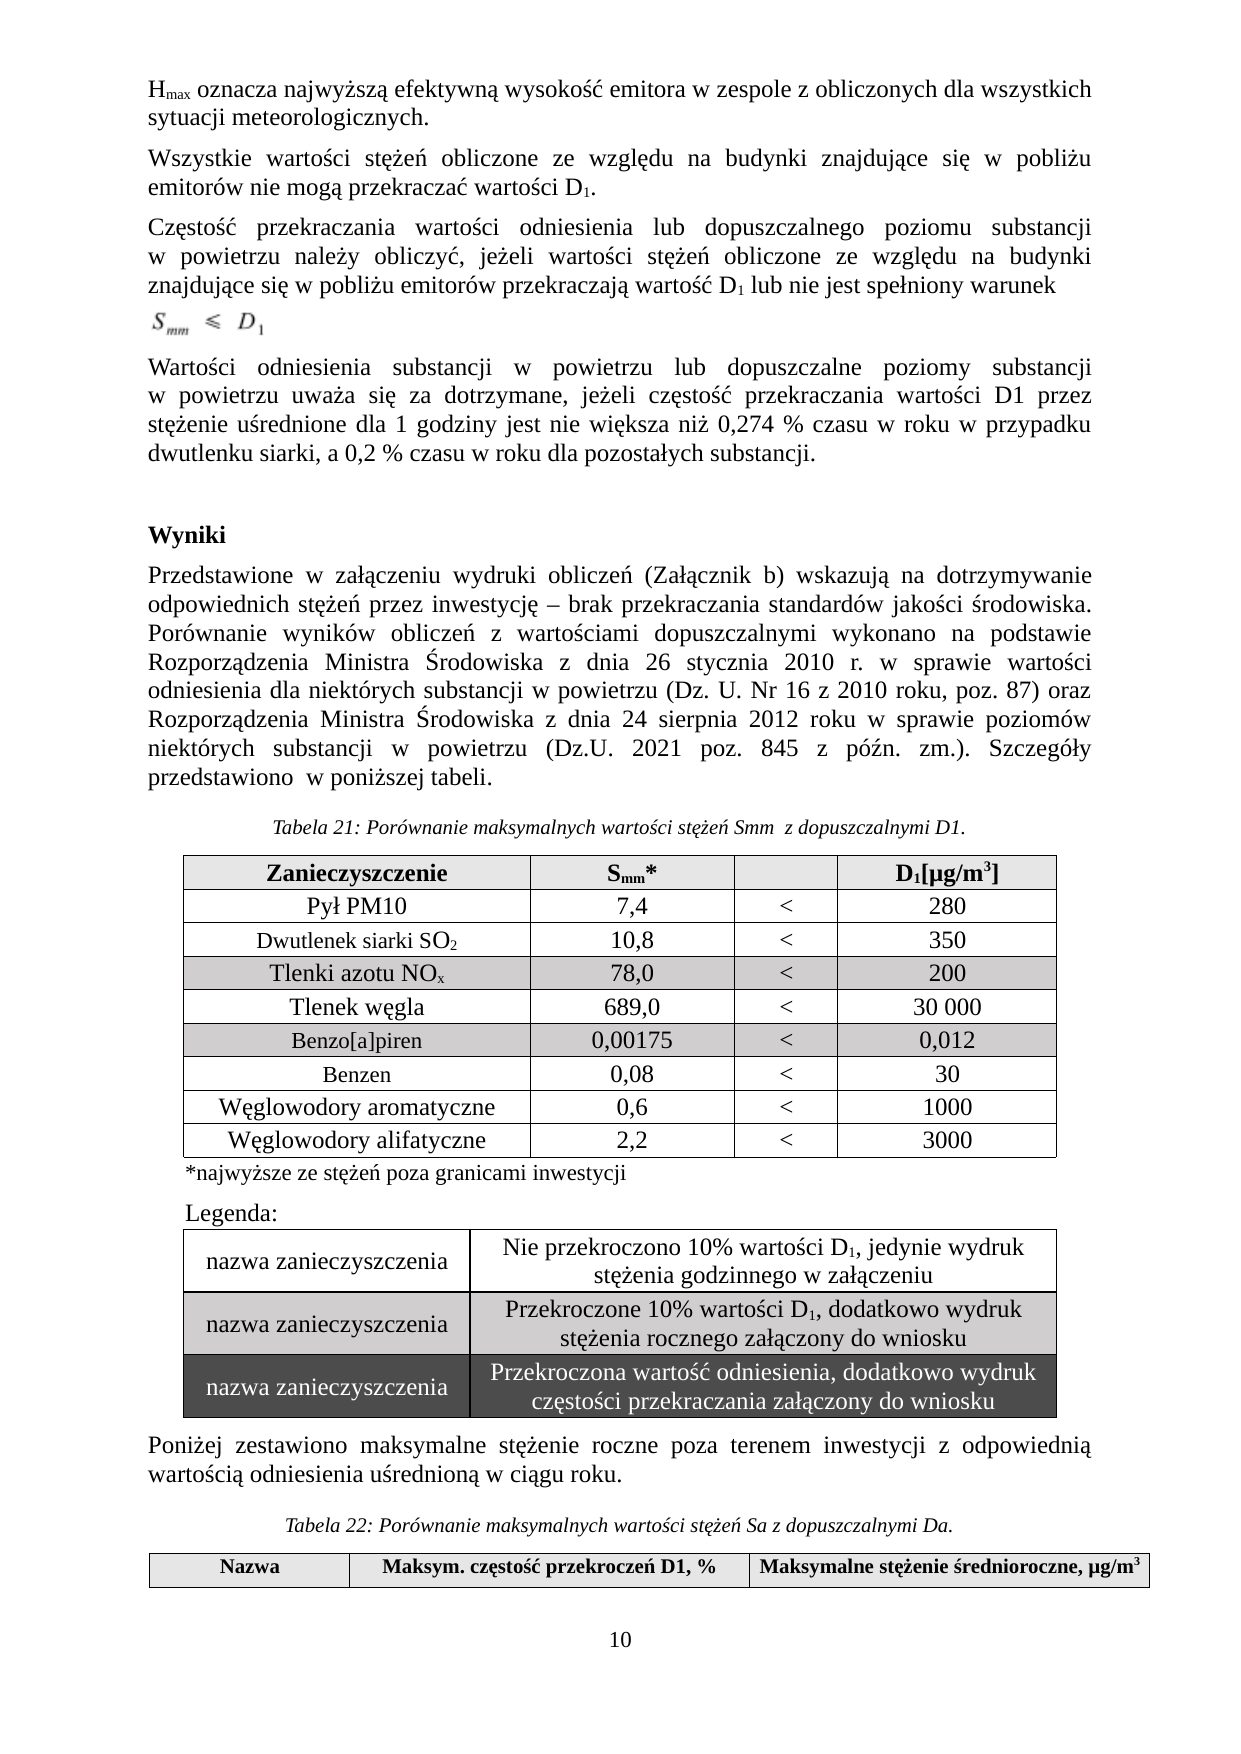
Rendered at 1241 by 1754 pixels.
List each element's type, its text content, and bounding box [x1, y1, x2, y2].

table_cell nazwa zanieczyszczenia [184, 1355, 469, 1417]
table_cell 30 [838, 1057, 1056, 1089]
text Poniżej zestawiono maksymalne stężenie roczne poza terenem inwestycji z odpowiednią wartością odniesienia uśrednioną w ciągu roku. [148, 1430, 1092, 1488]
text Wyniki [148, 520, 1092, 548]
text Przedstawione w załączeniu wydruki obliczeń (Załącznik b) wskazują na dotrzymywanie odpowiednich stężeń przez inwestycję – brak przekraczania standardów jakości środowiska. Porównanie wyników obliczeń z wartościami dopuszczalnymi wykonano na podstawie Rozporządzenia Ministra Środowiska z dnia 26 stycznia 2010 r. w sprawie wartości odniesienia dla niektórych substancji w powietrzu (Dz. U. Nr 16 z 2010 roku, poz. 87) oraz Rozporządzenia Ministra Środowiska z dnia 24 sierpnia 2012 roku w sprawie poziomów niektórych substancji w powietrzu (Dz.U. 2021 poz. 845 z późn. zm.). Szczegóły przedstawiono w poniższej tabeli. [148, 560, 1092, 790]
table_cell 280 [838, 890, 1056, 922]
table_cell 78,0 [531, 957, 734, 989]
table_cell 3000 [838, 1124, 1056, 1156]
table_cell Węglowodory aromatyczne [184, 1091, 530, 1123]
table_cell Benzen [184, 1057, 530, 1089]
table_header [735, 856, 837, 889]
table_cell < [735, 890, 837, 922]
table_cell Przekroczona wartość odniesienia, dodatkowo wydruk częstości przekraczania załączony do wniosku [471, 1355, 1056, 1417]
table_header Smm* [531, 856, 734, 889]
table_cell < [735, 923, 837, 956]
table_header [150, 1554, 349, 1587]
table_cell Nie przekroczono 10% wartości D1, jedynie wydruk stężenia godzinnego w załączeniu [471, 1230, 1056, 1291]
table_cell Dwutlenek siarki SO2 [184, 923, 530, 956]
table_cell 689,0 [531, 990, 734, 1023]
text Wartości odniesienia substancji w powietrzu lub dopuszczalne poziomy substancji w powietrzu uważa się za dotrzymane, jeżeli częstość przekraczania wartości D1 przez stężenie uśrednione dla 1 godziny jest nie większa niż 0,274 % czasu w roku w przypadku dwutlenku siarki, a 0,2 % czasu w roku dla pozostałych substancji. [148, 352, 1092, 467]
table_cell < [735, 1091, 837, 1123]
table_cell 0,6 [531, 1091, 734, 1123]
text Częstość przekraczania wartości odniesienia lub dopuszczalnego poziomu substancji w powietrzu należy obliczyć, jeżeli wartości stężeń obliczone ze względu na budynki znajdujące się w pobliżu emitorów przekraczają wartość D1 lub nie jest spełniony warunek [148, 212, 1092, 298]
table_cell < [735, 957, 837, 989]
table_cell < [735, 1024, 837, 1056]
table_header Maksym. częstość przekroczeń D1, % [350, 1554, 749, 1587]
table_cell 30 000 [838, 990, 1056, 1023]
table_cell nazwa zanieczyszczenia [184, 1230, 469, 1291]
table_cell 2,2 [531, 1124, 734, 1156]
table_header Maksymalne stężenie średnioroczne, µg/m3 [750, 1554, 1149, 1587]
table_cell 0,00175 [531, 1024, 734, 1056]
table_cell 350 [838, 923, 1056, 956]
table_cell 0,012 [838, 1024, 1056, 1056]
table_cell 10,8 [531, 923, 734, 956]
table_cell < [735, 990, 837, 1023]
table_cell nazwa zanieczyszczenia [184, 1293, 469, 1354]
text Wszystkie wartości stężeń obliczone ze względu na budynki znajdujące się w pobliżu emitorów nie mogą przekraczać wartości D1. [148, 143, 1092, 201]
table_header Zanieczyszczenie [184, 856, 530, 889]
table_cell 1000 [838, 1091, 1056, 1123]
table_cell < [735, 1124, 837, 1156]
table_cell Przekroczone 10% wartości D1, dodatkowo wydruk stężenia rocznego załączony do wniosku [471, 1293, 1056, 1354]
text Tabela 22: Porównanie maksymalnych wartości stężeń Sa z dopuszczalnymi Da. [148, 1513, 1092, 1537]
text Tabela 21: Porównanie maksymalnych wartości stężeń Smm z dopuszczalnymi D1. [148, 815, 1092, 839]
table_cell Tlenek węgla [184, 990, 530, 1023]
table_cell < [735, 1057, 837, 1089]
table_cell Pył PM10 [184, 890, 530, 922]
table_cell *najwyższe ze stężeń poza granicami inwestycji Legenda: [184, 1156, 1057, 1229]
table_cell 200 [838, 957, 1056, 989]
table_cell Benzo[a]piren [184, 1024, 530, 1056]
table_cell 0,08 [531, 1057, 734, 1089]
table_cell Węglowodory alifatyczne [184, 1124, 530, 1156]
table_cell 7,4 [531, 890, 734, 922]
text Hmax oznacza najwyższą efektywną wysokość emitora w zespole z obliczonych dla wszystkich sytuacji meteorologicznych. [148, 74, 1092, 131]
table_header D1[μg/m3] [838, 856, 1056, 889]
table_cell Tlenki azotu NOx [184, 957, 530, 989]
picture [147, 310, 272, 340]
